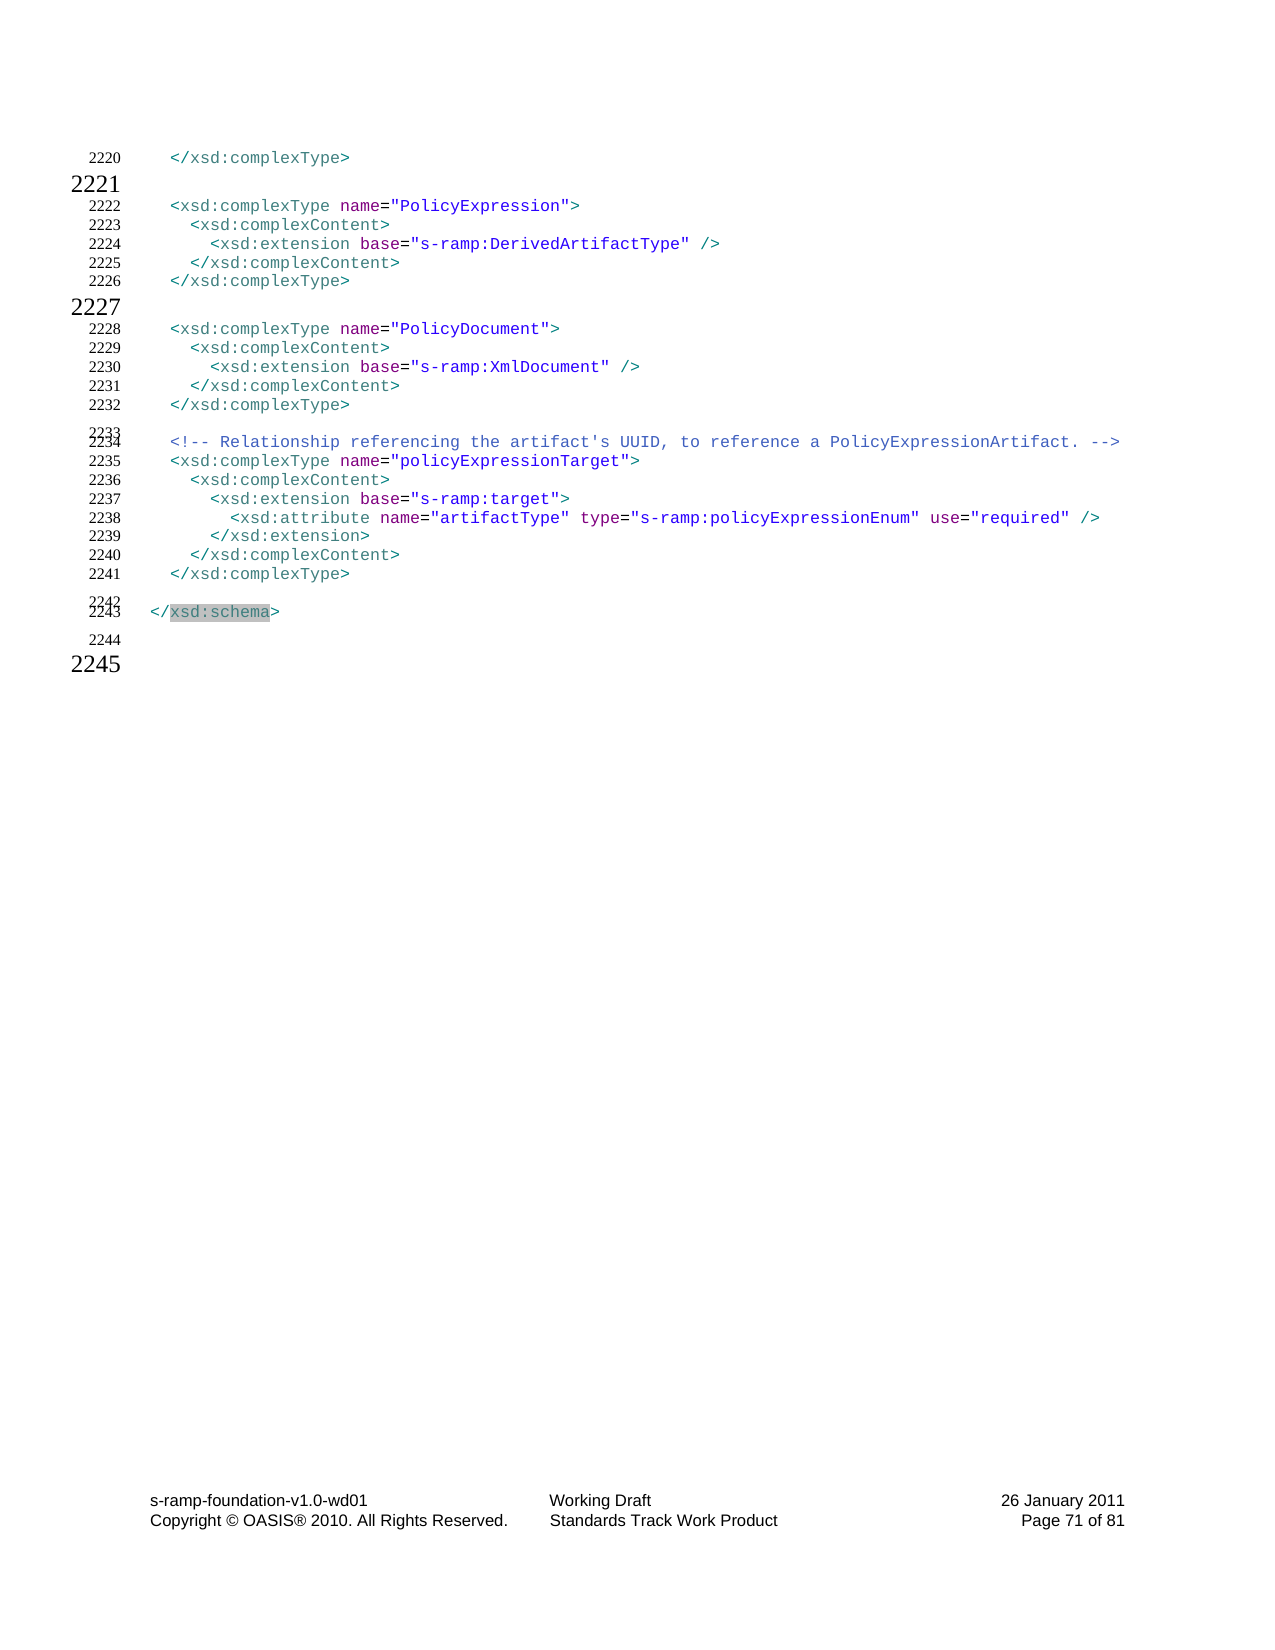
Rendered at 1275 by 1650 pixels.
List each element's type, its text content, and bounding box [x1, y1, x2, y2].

text <xsd:complexType name="PolicyExpression"> [150, 198, 1125, 216]
text <!-- Relationship referencing the artifact's UUID, to reference a PolicyExpressionArtifact. --> [150, 434, 1125, 453]
text <xsd:complexContent> [150, 471, 1125, 490]
text <xsd:attribute name="artifactType" type="s-ramp:policyExpressionEnum" use="required" /> [150, 509, 1125, 528]
text </xsd:complexType> [150, 150, 1125, 169]
text <xsd:complexContent> [150, 339, 1125, 358]
text </xsd:schema> [150, 603, 1125, 622]
text </xsd:complexContent> [150, 377, 1125, 396]
text <xsd:extension base="s-ramp:target"> [150, 490, 1125, 509]
text <xsd:complexContent> [150, 216, 1125, 235]
text </xsd:complexType> [150, 566, 1125, 584]
text </xsd:complexContent> [150, 547, 1125, 566]
text </xsd:complexContent> [150, 254, 1125, 273]
text </xsd:complexType> [150, 396, 1125, 415]
text <xsd:extension base="s-ramp:DerivedArtifactType" /> [150, 235, 1125, 254]
text <xsd:extension base="s-ramp:XmlDocument" /> [150, 358, 1125, 377]
text </xsd:extension> [150, 528, 1125, 547]
text </xsd:complexType> [150, 273, 1125, 292]
text <xsd:complexType name="PolicyDocument"> [150, 321, 1125, 339]
text <xsd:complexType name="policyExpressionTarget"> [150, 453, 1125, 471]
